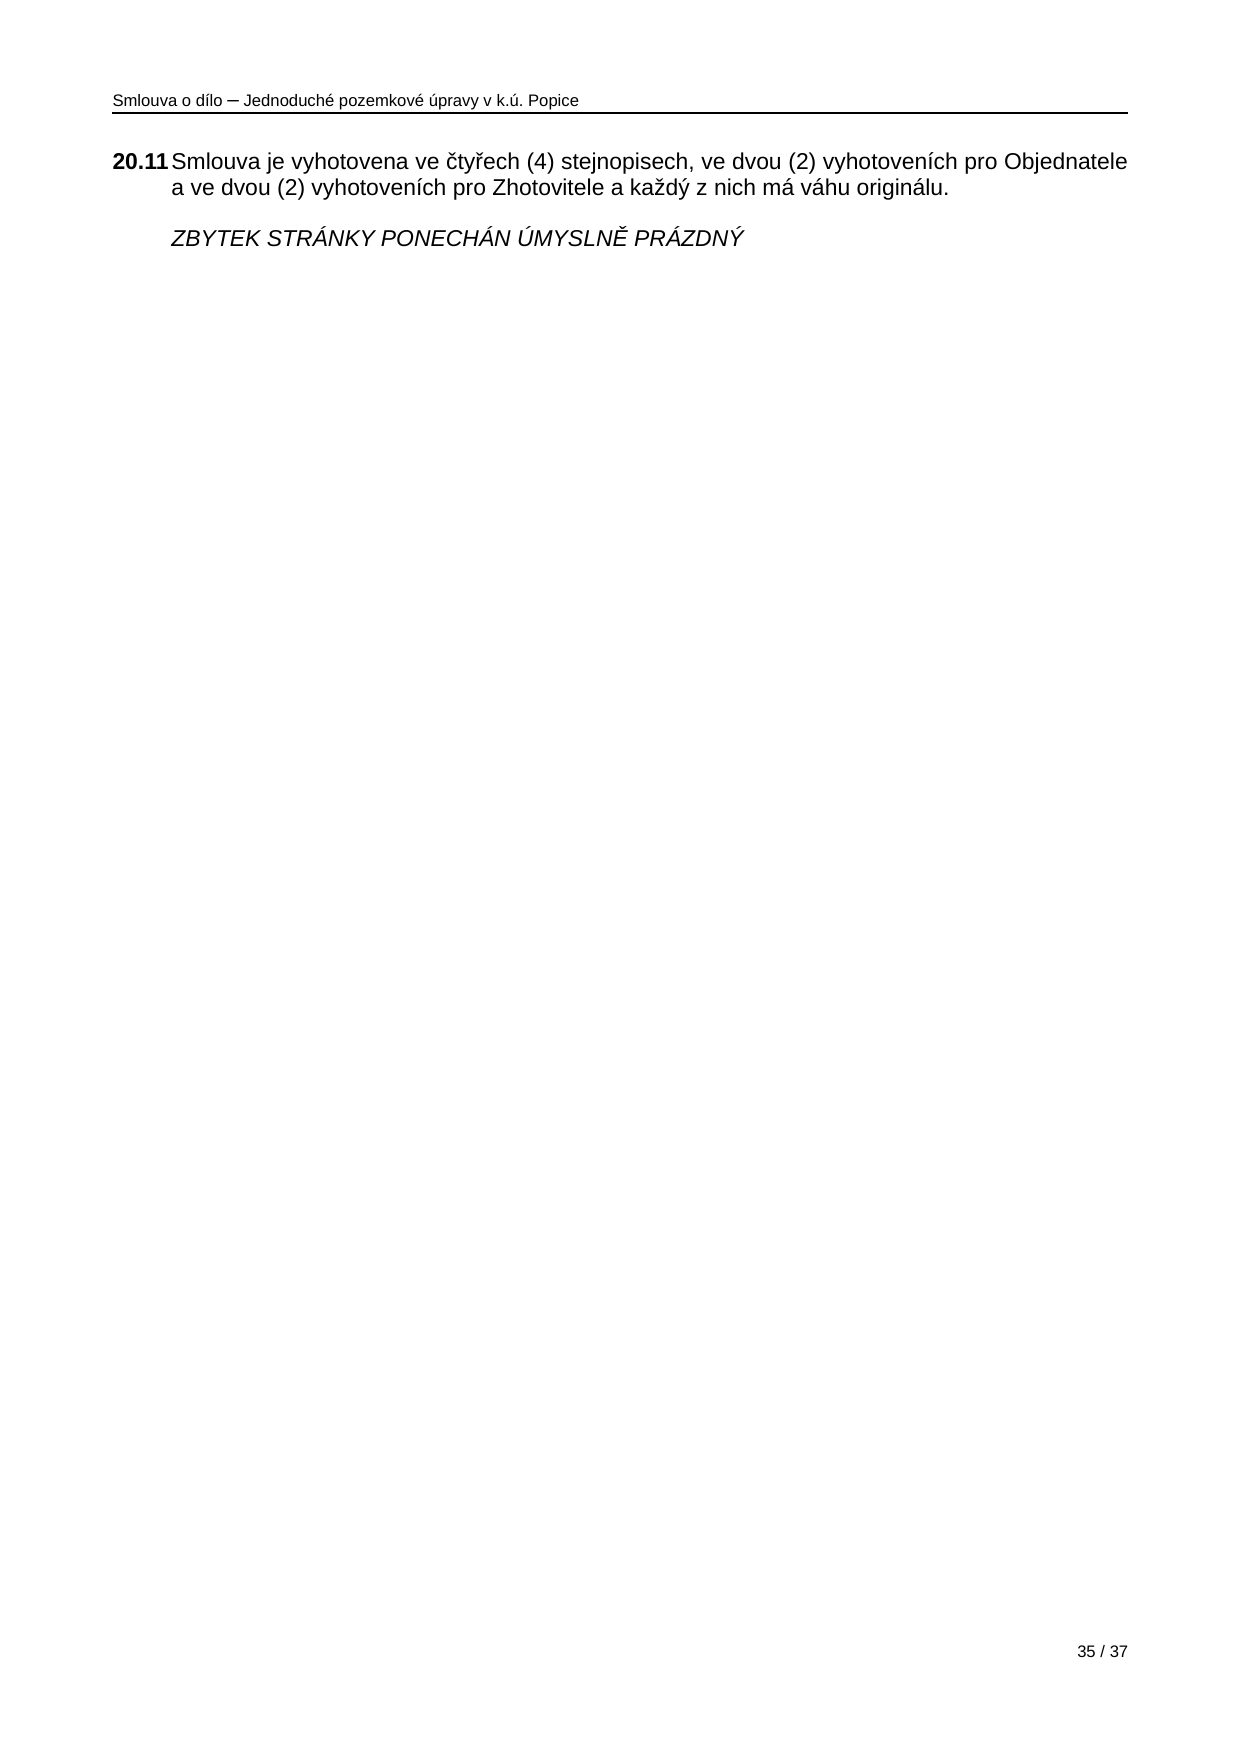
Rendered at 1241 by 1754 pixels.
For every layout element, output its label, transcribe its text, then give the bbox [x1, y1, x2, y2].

text Smlouva je vyhotovena ve čtyřech (4) stejnopisech, ve dvou (2) vyhotoveních pro Objednatele a ve dvou (2) vyhotoveních pro Zhotovitele a každý z nich má váhu originálu. [112, 148, 1128, 200]
list ZBYTEK STRÁNKY PONECHÁN ÚMYSLNĚ PRÁZDNÝ [171, 225, 1128, 252]
